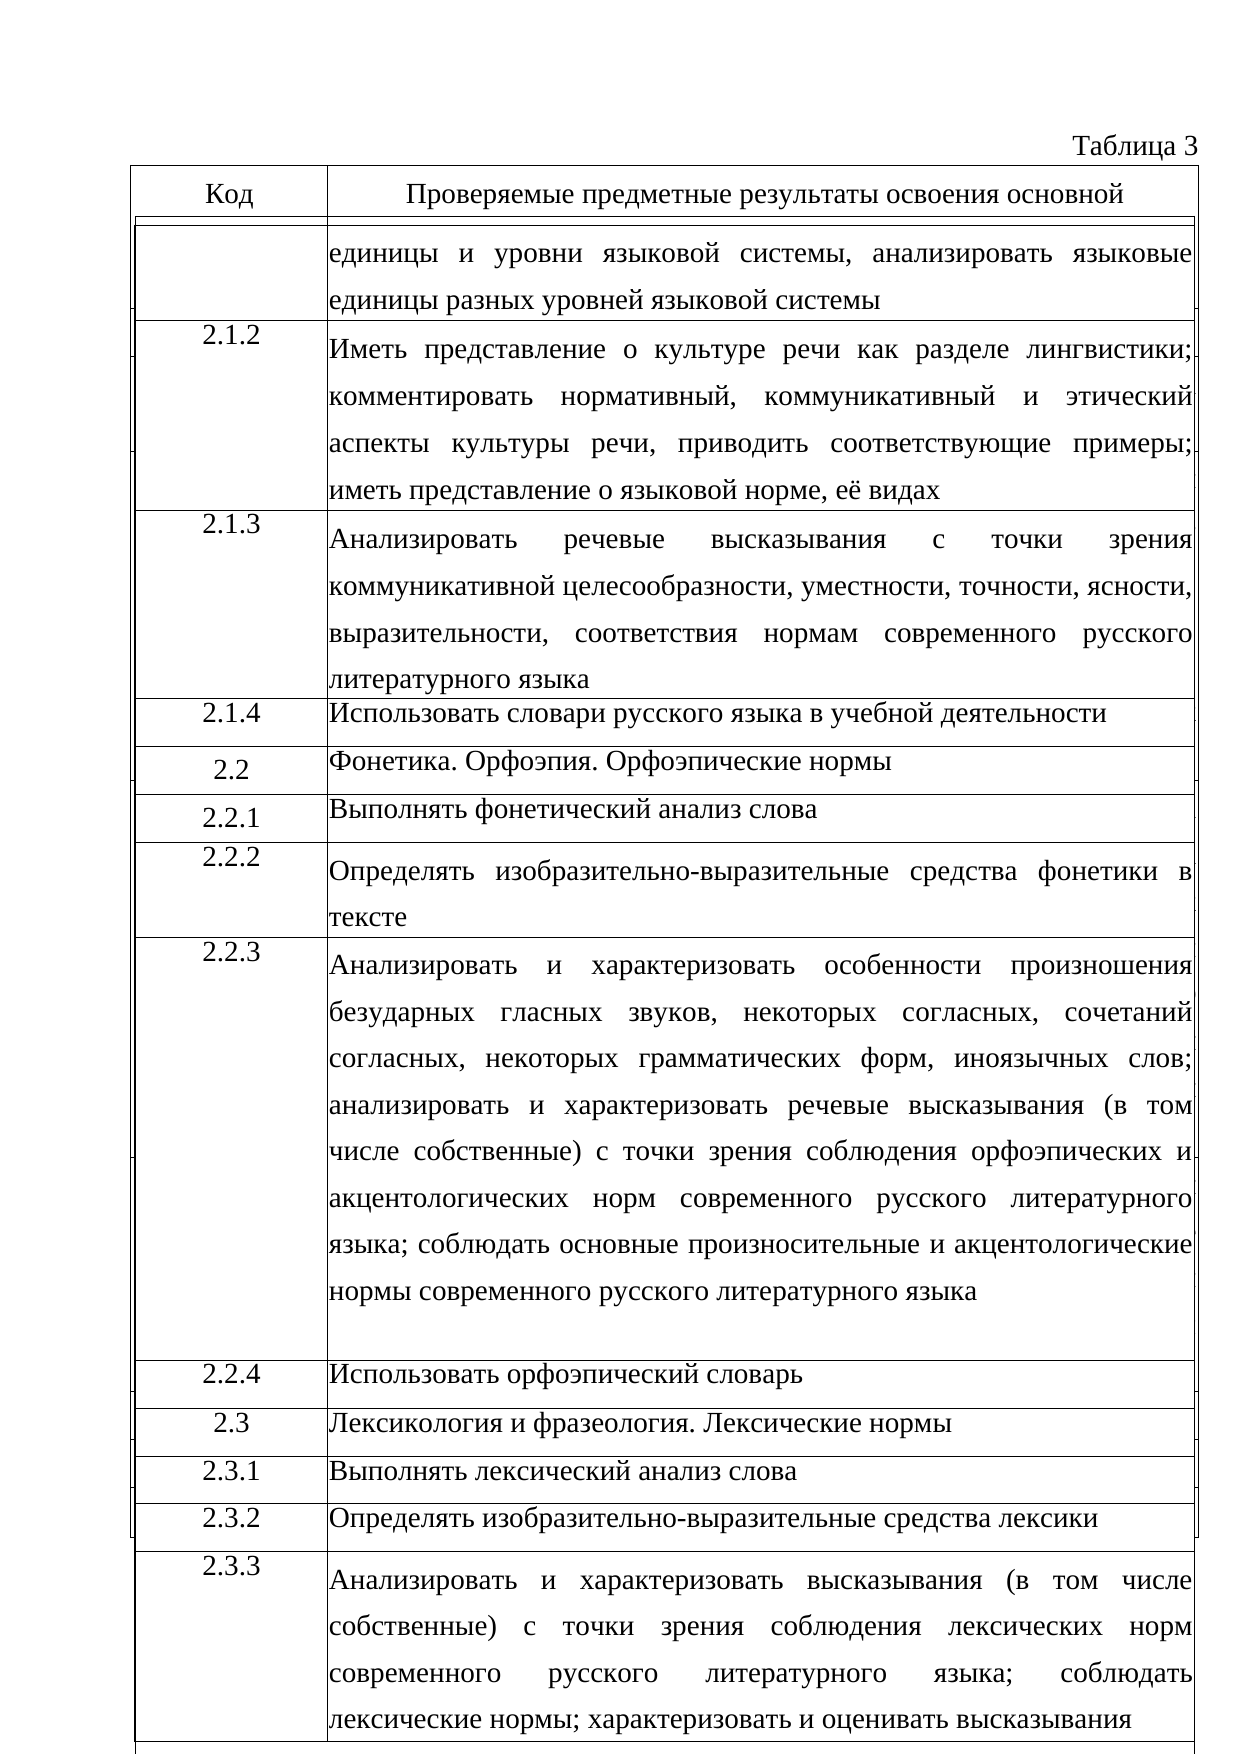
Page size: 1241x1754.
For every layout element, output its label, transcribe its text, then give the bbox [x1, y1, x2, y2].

table_cell 2.1.3 [136, 511, 327, 698]
table_header [136, 226, 327, 320]
table_cell 2.2.4 [136, 1361, 327, 1408]
table_cell 2.2 [136, 747, 327, 794]
text Таблица 3 [131, 118, 1198, 165]
table_cell Выполнять лексический анализ слова [328, 1457, 1194, 1503]
table_cell Фонетика. Орфоэпия. Орфоэпические нормы [328, 747, 1194, 794]
table_cell Лексикология и фразеология. Лексические нормы [328, 1409, 1194, 1456]
table_cell 2.3.1 [136, 1457, 327, 1503]
table_cell 2.1.4 [136, 699, 327, 746]
table_cell Анализировать речевые высказывания с точки зрения коммуникативной целесообразности, уместности, точности, ясности, выразительности, соответствия нормам современного русского литературного языка [328, 511, 1194, 698]
table_cell 2.2.1 [136, 795, 327, 842]
table_cell Анализировать и характеризовать высказывания (в том числе собственные) с точки зрения соблюдения лексических норм современного русского литературного языка; соблюдать лексические нормы; характеризовать и оценивать высказывания [328, 1552, 1194, 1741]
table_header Код проверяемого результата [131, 166, 327, 308]
table_cell Иметь представление о культуре речи как разделе лингвистики; комментировать нормативный, коммуникативный и этический аспекты культуры речи, приводить соответствующие примеры; иметь представление о языковой норме, её видах [328, 321, 1194, 509]
table_header единицы и уровни языковой системы, анализировать языковые единицы разных уровней языковой системы [328, 226, 1194, 320]
table_cell Анализировать и характеризовать особенности произношения безударных гласных звуков, некоторых согласных, сочетаний согласных, некоторых грамматических форм, иноязычных слов; анализировать и характеризовать речевые высказывания (в том числе собственные) с точки зрения соблюдения орфоэпических и акцентологических норм современного русского литературного языка; соблюдать основные произносительные и акцентологические нормы современного русского литературного языка [328, 938, 1194, 1359]
table_header Проверяемые предметные результаты освоения основной образовательной программы среднего общего образования [328, 166, 1198, 308]
table_cell Определять изобразительно-выразительные средства лексики [328, 1504, 1194, 1551]
table_cell 2.2.2 [136, 843, 327, 937]
table_cell 2.3.2 [136, 1504, 327, 1551]
table_cell 2.1.2 [136, 321, 327, 509]
table_cell Определять изобразительно-выразительные средства фонетики в тексте [328, 843, 1194, 937]
table_cell Использовать орфоэпический словарь [328, 1361, 1194, 1408]
table_cell 2.2.3 [136, 938, 327, 1359]
table_cell 2.3.3 [136, 1552, 327, 1741]
table_cell Выполнять фонетический анализ слова [328, 795, 1194, 842]
table_cell Использовать словари русского языка в учебной деятельности [328, 699, 1194, 746]
table_cell 2.3 [136, 1409, 327, 1456]
